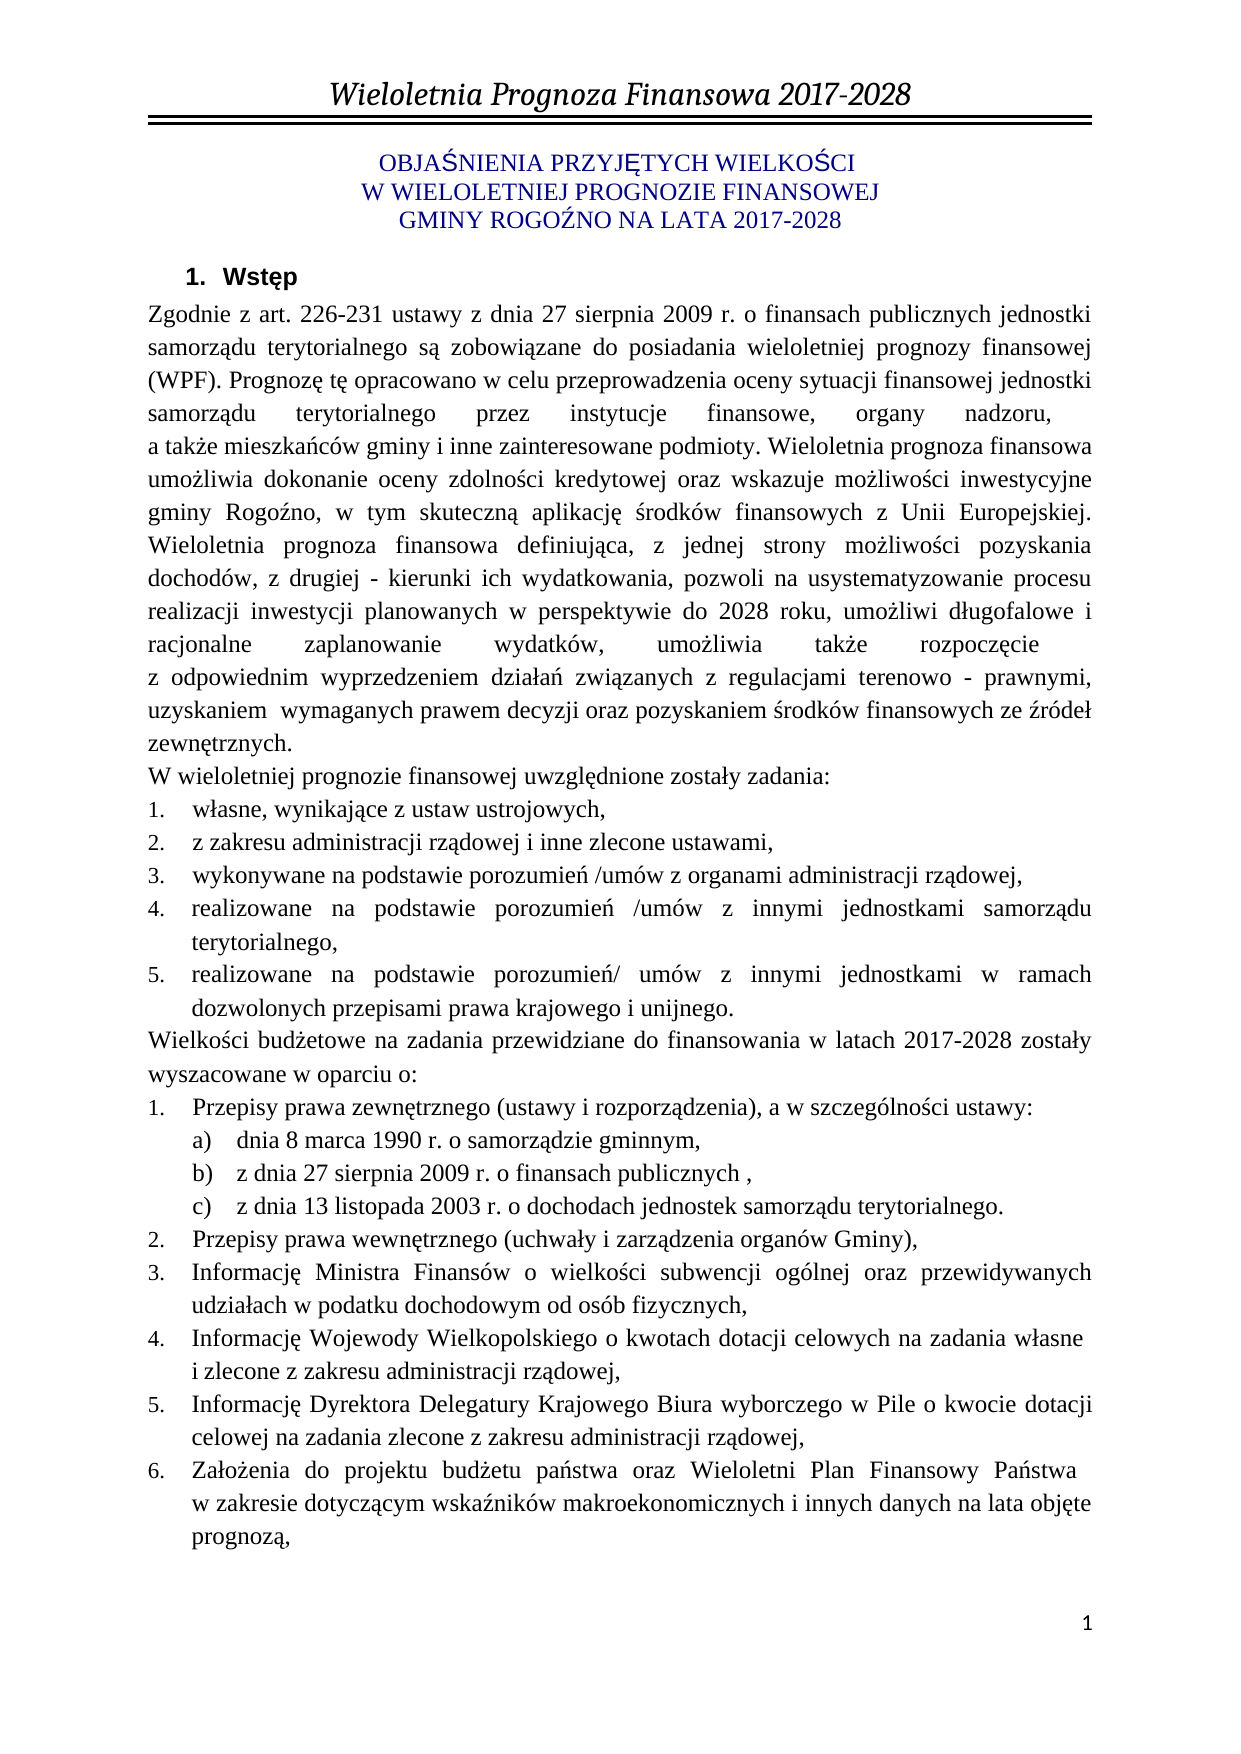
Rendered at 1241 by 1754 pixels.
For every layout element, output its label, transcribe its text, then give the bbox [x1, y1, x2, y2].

text 1. Przepisy prawa zewnętrznego (ustawy i rozporządzenia), a w szczególności ustawy: [148, 1092, 1092, 1120]
text 3. Informację Ministra Finansów o wielkości subwencji ogólnej oraz przewidywanych udziałach w podatku dochodowym od osób fizycznych, [148, 1257, 1092, 1318]
text 2. z zakresu administracji rządowej i inne zlecone ustawami, [148, 827, 1092, 856]
text c) z dnia 13 listopada 2003 r. o dochodach jednostek samorządu terytorialnego. [148, 1191, 1092, 1219]
text b) z dnia 27 sierpnia 2009 r. o finansach publicznych , [148, 1158, 1092, 1186]
text 3. wykonywane na podstawie porozumień /umów z organami administracji rządowej, [148, 861, 1092, 889]
text W wieloletniej prognozie finansowej uwzględnione zostały zadania: [148, 761, 1092, 790]
text 4. realizowane na podstawie porozumień /umów z innymi jednostkami samorządu terytorialnego, [148, 893, 1092, 955]
list Wstęp [185, 262, 1092, 291]
text 5. Informację Dyrektora Delegatury Krajowego Biura wyborczego w Pile o kwocie dotacji celowej na zadania zlecone z zakresu administracji rządowej, [148, 1389, 1092, 1451]
text OBJAŚNIENIA PRZYJĘTYCH WIELKOŚCI W WIELOLETNIEJ PROGNOZIE FINANSOWEJ [148, 148, 1092, 205]
text 6. Założenia do projektu budżetu państwa oraz Wieloletni Plan Finansowy Państwa w zakresie dotyczącym wskaźników makroekonomicznych i innych danych na lata objęte prognozą, [148, 1455, 1092, 1550]
text 2. Przepisy prawa wewnętrznego (uchwały i zarządzenia organów Gminy), [148, 1224, 1092, 1252]
text Zgodnie z art. 226-231 ustawy z dnia 27 sierpnia 2009 r. o finansach publicznych jednostki samorządu terytorialnego są zobowiązane do posiadania wieloletniej prognozy finansowej (WPF). Prognozę tę opracowano w celu przeprowadzenia oceny sytuacji finansowej jednostki samorządu terytorialnego przez instytucje finansowe, organy nadzoru, a także mieszkańców gminy i inne zainteresowane podmioty. Wieloletnia prognoza finansowa umożliwia dokonanie oceny zdolności kredytowej oraz wskazuje możliwości inwestycyjne gminy Rogoźno, w tym skuteczną aplikację środków finansowych z Unii Europejskiej. Wieloletnia prognoza finansowa definiująca, z jednej strony możliwości pozyskania dochodów, z drugiej - kierunki ich wydatkowania, pozwoli na usystematyzowanie procesu realizacji inwestycji planowanych w perspektywie do 2028 roku, umożliwi długofalowe i racjonalne zaplanowanie wydatków, umożliwia także rozpoczęcie z odpowiednim wyprzedzeniem działań związanych z regulacjami terenowo - prawnymi, uzyskaniem wymaganych prawem decyzji oraz pozyskaniem środków finansowych ze źródeł zewnętrznych. [148, 299, 1092, 757]
text a) dnia 8 marca 1990 r. o samorządzie gminnym, [148, 1125, 1092, 1153]
text Wielkości budżetowe na zadania przewidziane do finansowania w latach 2017-2028 zostały wyszacowane w oparciu o: [148, 1026, 1092, 1087]
text 1. własne, wynikające z ustaw ustrojowych, [148, 794, 1092, 823]
text 4. Informację Wojewody Wielkopolskiego o kwotach dotacji celowych na zadania własne i zlecone z zakresu administracji rządowej, [148, 1323, 1092, 1385]
text 5. realizowane na podstawie porozumień/ umów z innymi jednostkami w ramach dozwolonych przepisami prawa krajowego i unijnego. [148, 959, 1092, 1021]
text GMINY ROGOŹNO NA LATA 2017-2028 [148, 205, 1092, 234]
